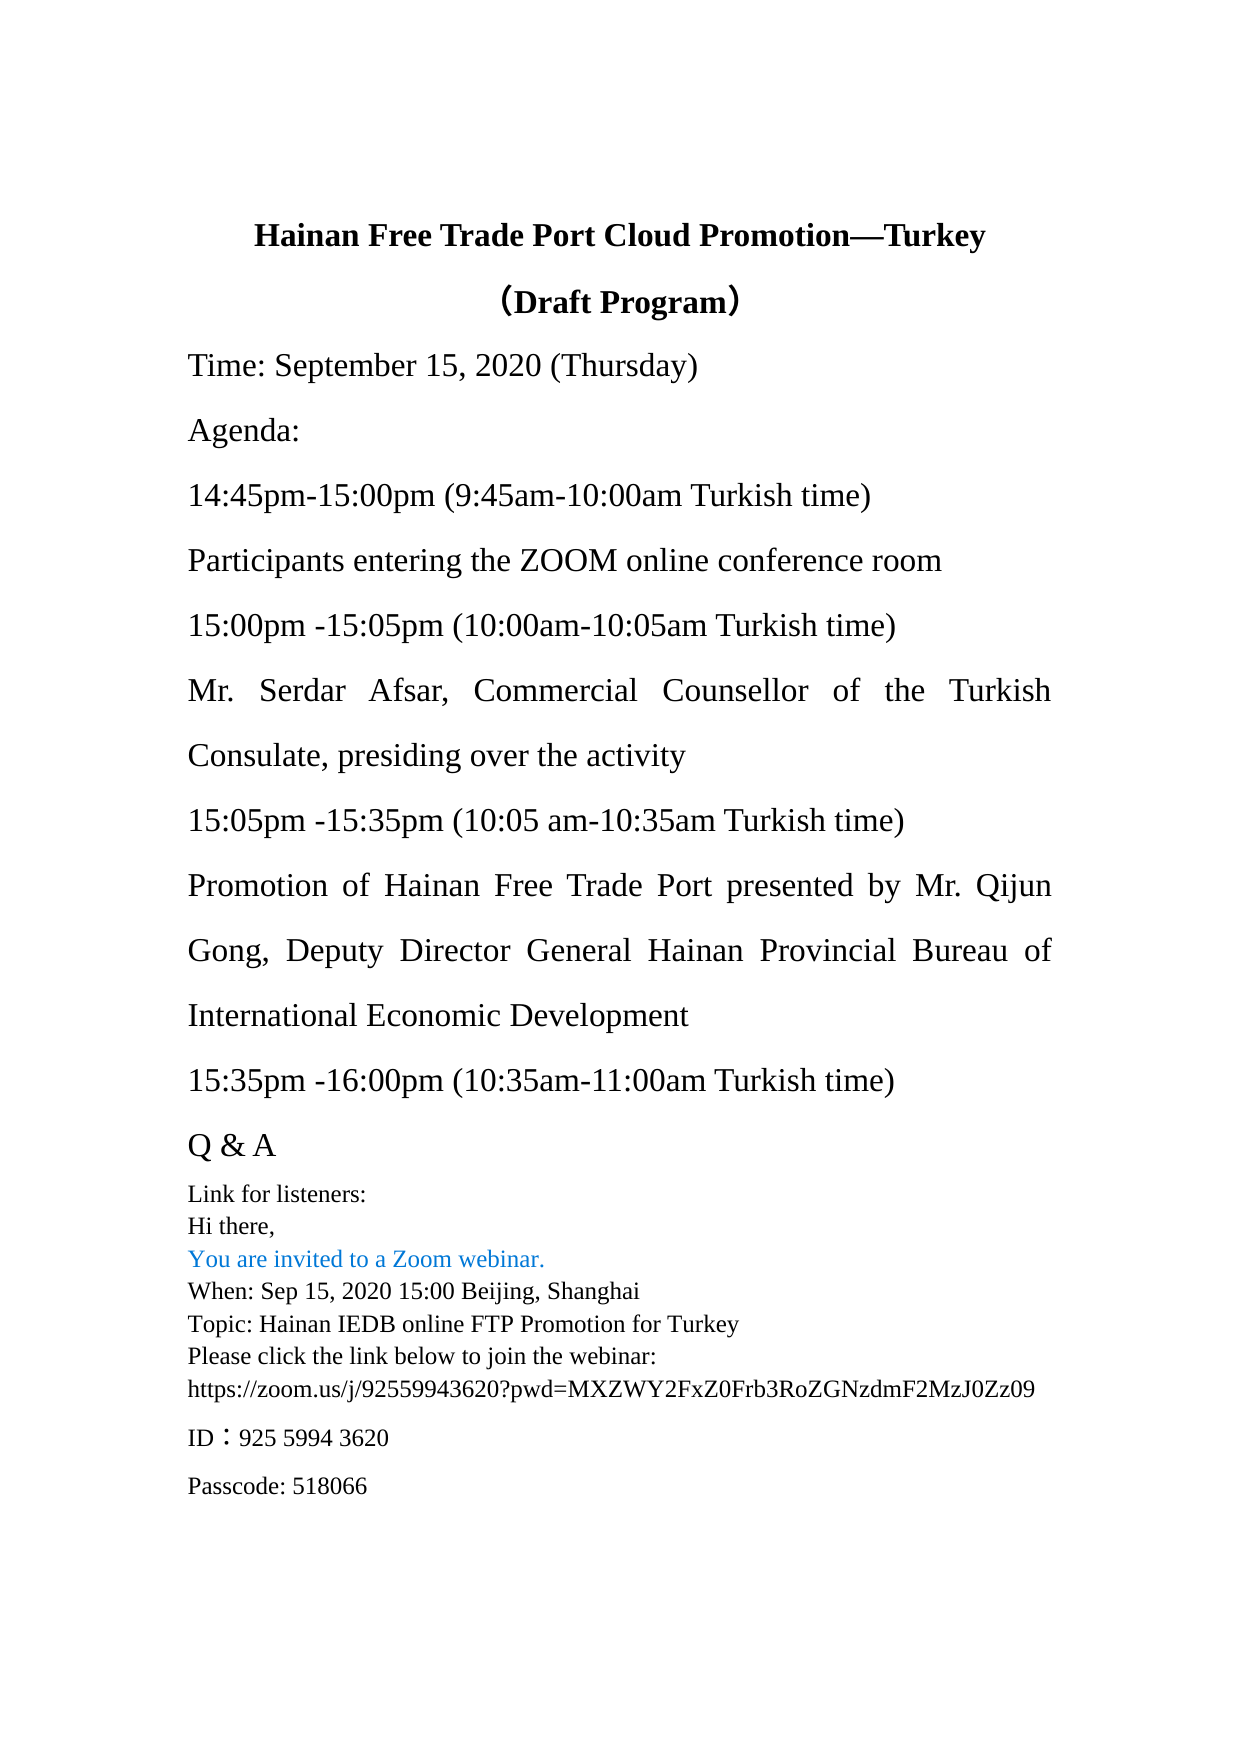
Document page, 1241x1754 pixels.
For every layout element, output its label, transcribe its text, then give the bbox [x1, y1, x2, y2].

text Time: September 15, 2020 (Thursday) [187, 332, 1053, 397]
text Mr. Serdar Afsar, Commercial Counsellor of the Turkish Consulate, presiding over the activity [187, 657, 1053, 787]
text （Draft Program） [187, 267, 1053, 332]
text Q & A [187, 1112, 1053, 1177]
text You are invited to a Zoom webinar. When: Sep 15, 2020 15:00 Beijing, Shanghai Topic: Hainan IEDB online FTP Promotion for Turkey [187, 1242, 1053, 1339]
text Hainan Free Trade Port Cloud Promotion—Turkey [187, 202, 1053, 267]
text Link for listeners: [187, 1177, 1053, 1209]
text Promotion of Hainan Free Trade Port presented by Mr. Qijun Gong, Deputy Director General Hainan Provincial Bureau of International Economic Development [187, 852, 1053, 1047]
text 15:00pm -15:05pm (10:00am-10:05am Turkish time) [187, 592, 1053, 657]
text 15:05pm -15:35pm (10:05 am-10:35am Turkish time) [187, 787, 1053, 852]
text 15:35pm -16:00pm (10:35am-11:00am Turkish time) [187, 1047, 1053, 1112]
text Please click the link below to join the webinar: https://zoom.us/j/92559943620?pwd=MXZWY2FxZ0Frb3RoZGNzdmF2MzJ0Zz09 ID：925 5994 3620 Passcode: 518066 [187, 1339, 1053, 1502]
text Participants entering the ZOOM online conference room [187, 527, 1053, 592]
text 14:45pm-15:00pm (9:45am-10:00am Turkish time) [187, 462, 1053, 527]
text Agenda: [187, 397, 1053, 462]
text Hi there, [187, 1209, 1053, 1242]
